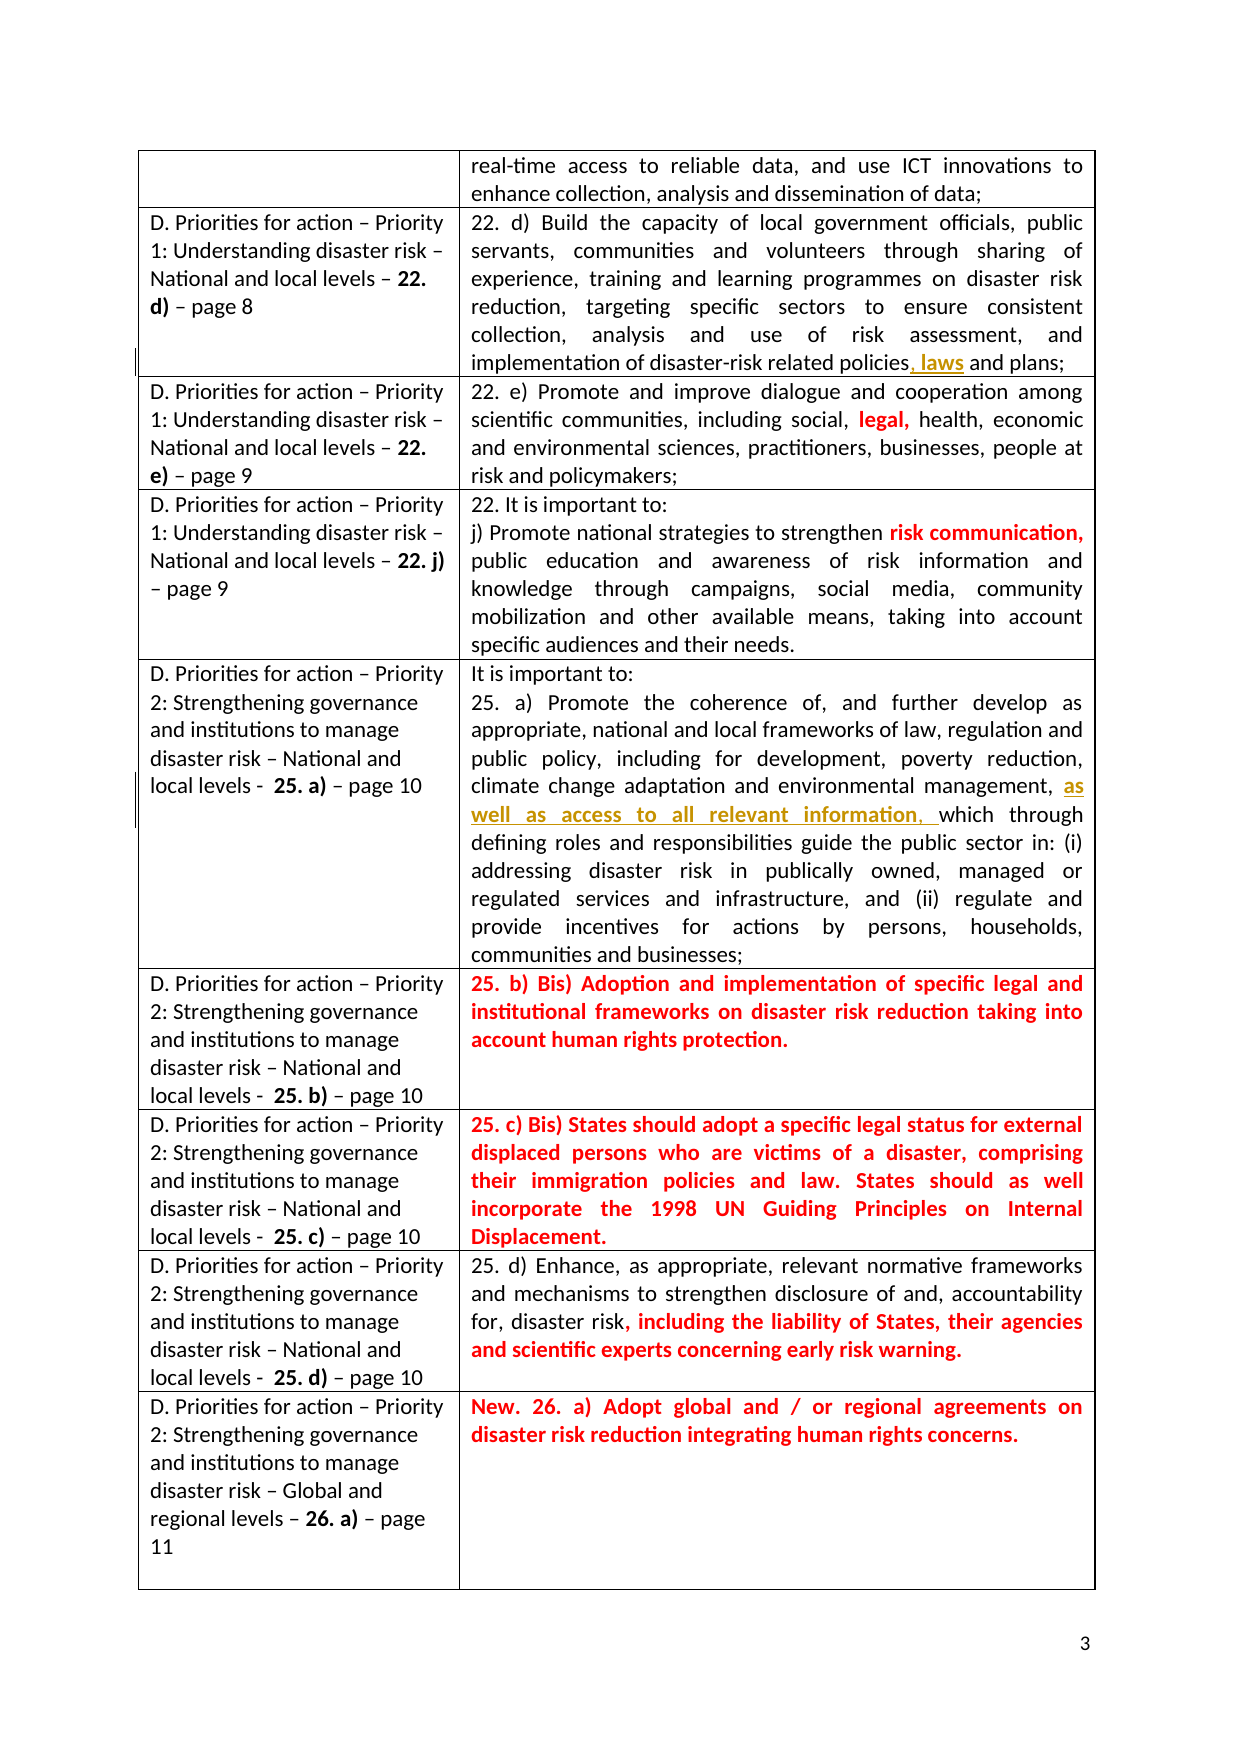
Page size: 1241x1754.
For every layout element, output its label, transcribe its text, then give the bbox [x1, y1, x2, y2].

table_cell D. Priorities for action – Priority 2: Strengthening governance and institutions to manage disaster risk – Global and regional levels – 26. a) – page 11 [139, 1392, 459, 1588]
table_cell D. Priorities for action – Priority 2: Strengthening governance and institutions to manage disaster risk – National and local levels - ) – page 10 [139, 660, 459, 968]
table_cell D. Priorities for action – Priority 2: Strengthening governance and institutions to manage disaster risk – National and local levels - 25. c) – page 10 [139, 1110, 459, 1250]
table_cell 25. b) Bis) Adoption and implementation of specific legal and institutional frameworks on disaster risk reduction taking into account human rights protection. [460, 969, 1094, 1109]
table_cell D. Priorities for action – Priority 1: Understanding disaster risk – National and local levels – 22. d) – page 8 [139, 208, 459, 376]
table_cell It is important to: ) Promote the coherence of, and further develop as appropriate, national and local frameworks of law, regulation and public policy, including for development, poverty reduction, climate change adaptation and environmental management, which through defining roles and responsibilities guide the public sector in: (i) addressing disaster risk in publically owned, managed or regulated services and infrastructure, and (ii) regulate and provide incentives for actions by persons, households, communities and businesses; [460, 660, 1094, 968]
table_cell 25. c) Bis) States should adopt a specific legal status for external displaced persons who are victims of a disaster, comprising their immigration policies and law. States should as well incorporate the 1998 UN Guiding Principles on Internal Displacement. [460, 1110, 1094, 1250]
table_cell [139, 151, 459, 207]
table_cell 25. d) Enhance, as appropriate, relevant normative frameworks and mechanisms to strengthen disclosure of and, accountability for, disaster risk, including the liability of States, their agencies and scientific experts concerning early risk warning. [460, 1251, 1094, 1391]
table_cell D. Priorities for action – Priority 1: Understanding disaster risk – National and local levels – 22. j) – page 9 [139, 490, 459, 658]
table_cell 22. It is important to: j) Promote national strategies to strengthen risk communication, public education and awareness of risk information and knowledge through campaigns, social media, community mobilization and other available means, taking into account specific audiences and their needs. [460, 490, 1094, 658]
table_cell 22. d) Build the capacity of local government officials, public servants, communities and volunteers through sharing of experience, training and learning programmes on disaster risk reduction, targeting specific sectors to ensure consistent collection, analysis and use of risk assessment, and implementation of disaster-risk related policies and plans; [460, 208, 1094, 376]
table_cell New. 26. a) Adopt global and / or regional agreements on disaster risk reduction integrating human rights concerns. [460, 1392, 1094, 1588]
table_cell D. Priorities for action – Priority 2: Strengthening governance and institutions to manage disaster risk – National and local levels - 25. d) – page 10 [139, 1251, 459, 1391]
table_cell D. Priorities for action – Priority 1: Understanding disaster risk – National and local levels – 22. e) – page 9 [139, 377, 459, 489]
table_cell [460, 151, 1094, 207]
table_cell 22. e) Promote and improve dialogue and cooperation among scientific communities, including social, legal, health, economic and environmental sciences, practitioners, businesses, people at risk and policymakers; [460, 377, 1094, 489]
table_cell D. Priorities for action – Priority 2: Strengthening governance and institutions to manage disaster risk – National and local levels - 25. b) – page 10 [139, 969, 459, 1109]
